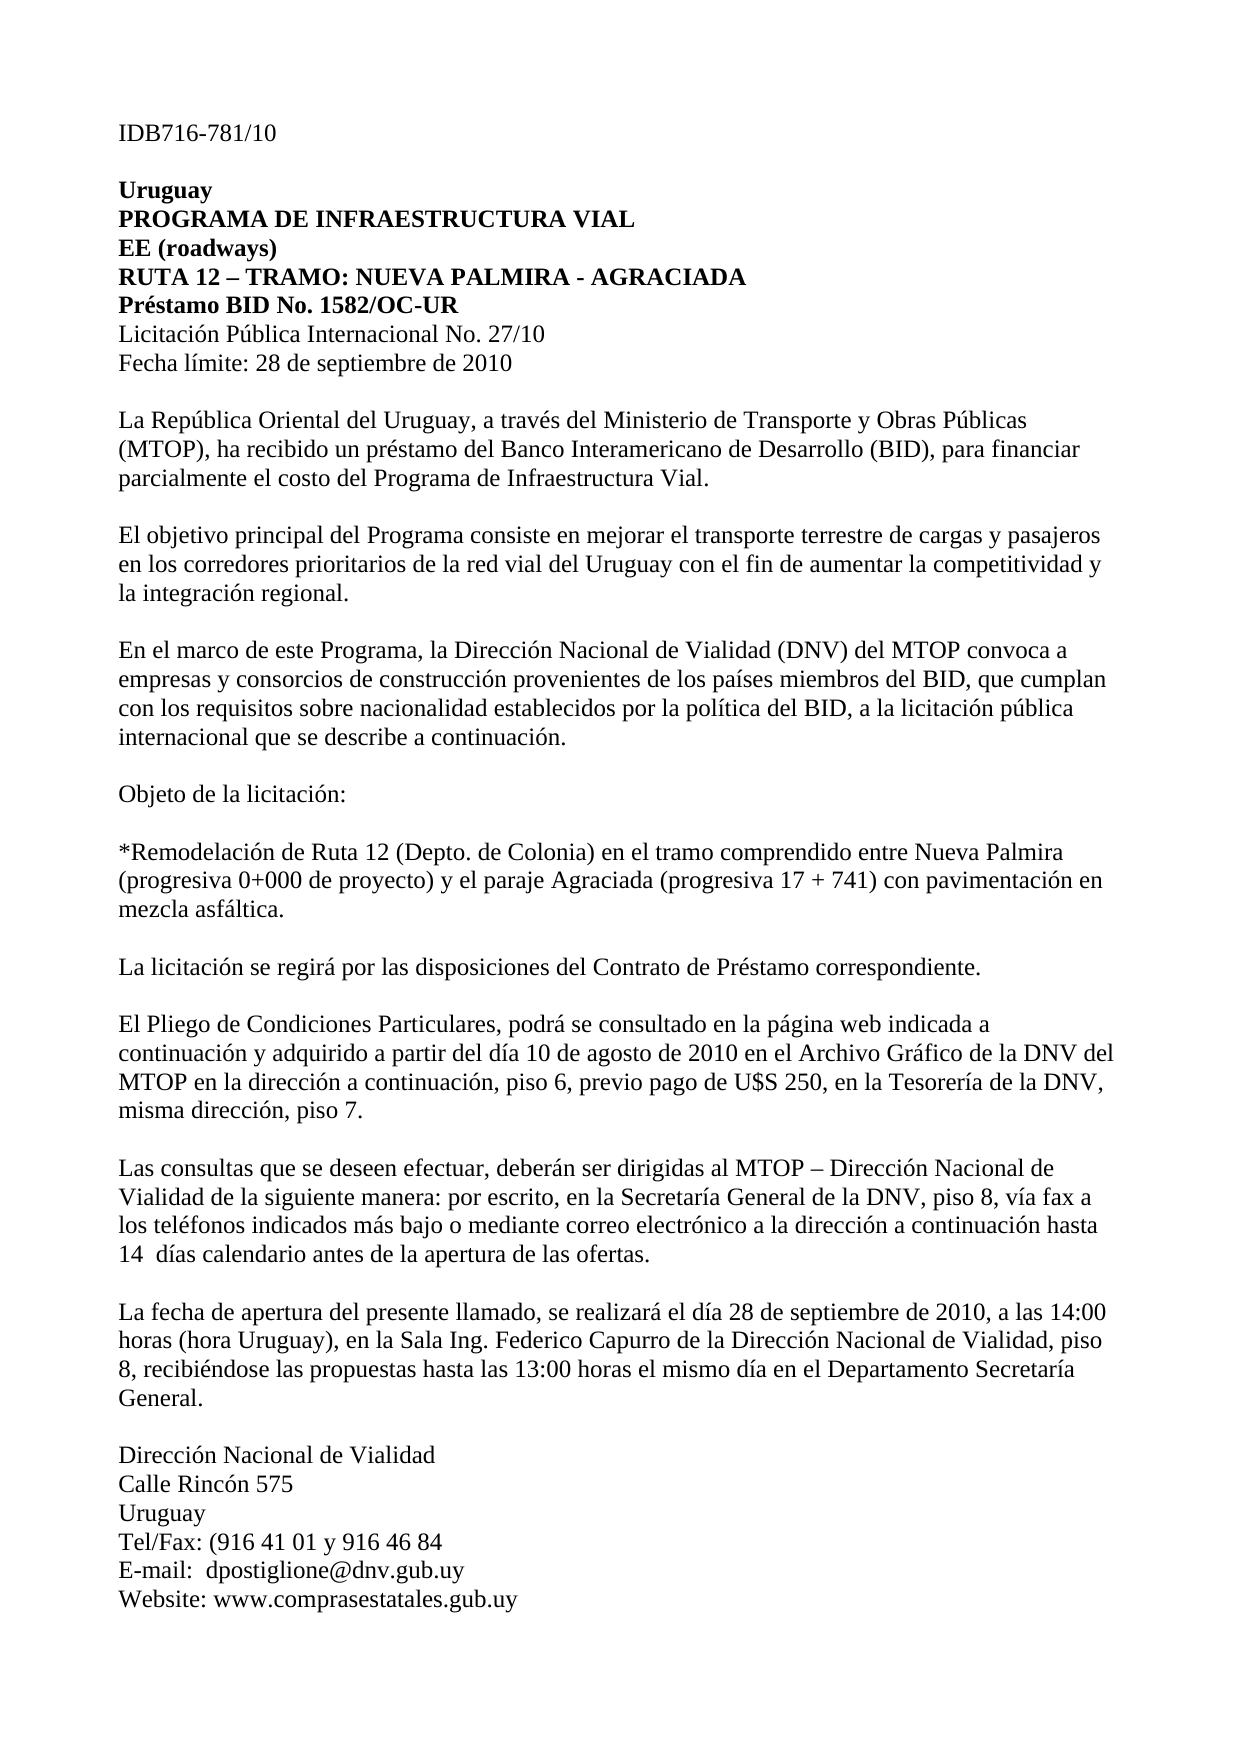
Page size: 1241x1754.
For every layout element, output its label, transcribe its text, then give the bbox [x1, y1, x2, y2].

text PROGRAMA DE INFRAESTRUCTURA VIAL [118, 204, 1122, 233]
text Uruguay [118, 176, 1122, 204]
text El Pliego de Condiciones Particulares, podrá se consultado en la página web indicada a continuación y adquirido a partir del día 10 de agosto de 2010 en el Archivo Gráfico de del MTOP en la dirección a continuación, piso 6, previo pago de U$S 250, en de , misma dirección, piso 7. [118, 1009, 1122, 1124]
text Fecha límite: 28 de septiembre de 2010 [118, 348, 1122, 377]
text Préstamo BID No. 1582/OC-UR [118, 291, 1122, 319]
text IDB716-781/10 [118, 118, 1122, 147]
text Uruguay [118, 1498, 1122, 1527]
text del Uruguay, a través del Ministerio de Transporte y Obras Públicas (MTOP), ha recibido un préstamo del Banco Interamericano de Desarrollo (BID), para financiar parcialmente el costo del Programa de Infraestructura Vial. [118, 406, 1122, 492]
text E-mail: dpostiglione@dnv.gub.uy [118, 1556, 1122, 1584]
text En el marco de este Programa, de Vialidad (DNV) del MTOP convoca a empresas y consorcios de construcción provenientes de los países miembros del BID, que cumplan con los requisitos sobre nacionalidad establecidos por la política del BID, a la licitación pública internacional que se describe a continuación. [118, 636, 1122, 751]
text Tel/Fax: (916 41 01 y 916 46 84 [118, 1527, 1122, 1556]
text Licitación Pública Internacional No. 27/10 [118, 319, 1122, 348]
text Objeto de la licitación: [118, 779, 1122, 808]
text Las consultas que se deseen efectuar, deberán ser dirigidas al MTOP – Dirección Nacional de Vialidad de la siguiente manera: por escrito, en de , piso 8, vía fax a los teléfonos indicados más bajo o mediante correo electrónico a la dirección a continuación hasta 14 días calendario antes de la apertura de las ofertas. [118, 1153, 1122, 1268]
text El objetivo principal del Programa consiste en mejorar el transporte terrestre de cargas y pasajeros en los corredores prioritarios de la red vial del Uruguay con el fin de aumentar la competitividad y la integración regional. [118, 521, 1122, 607]
text *Remodelación de Ruta 12 (Depto. de Colonia) en el tramo comprendido entre Nueva Palmira (progresiva 0+000 de proyecto) y el paraje Agraciada (progresiva 17 + 741) con pavimentación en mezcla asfáltica. [118, 837, 1122, 923]
text Calle Rincón 575 [118, 1469, 1122, 1498]
text Dirección Nacional de Vialidad [118, 1441, 1122, 1469]
text La licitación se regirá por las disposiciones del Contrato de Préstamo correspondiente. [118, 952, 1122, 981]
text La fecha de apertura del presente llamado, se realizará el día 28 de septiembre de las 14:00 horas (hora Uruguay), en Federico Capurro de de Vialidad, piso 8, recibiéndose las propuestas hasta las 13:00 horas el mismo día en el Departamento Secretaría General. [118, 1297, 1122, 1412]
text Website: www.comprasestatales.gub.uy [118, 1584, 1122, 1613]
text EE (roadways) [118, 233, 1122, 262]
text RUTA 12 – TRAMO: NUEVA PALMIRA - AGRACIADA [118, 262, 1122, 291]
